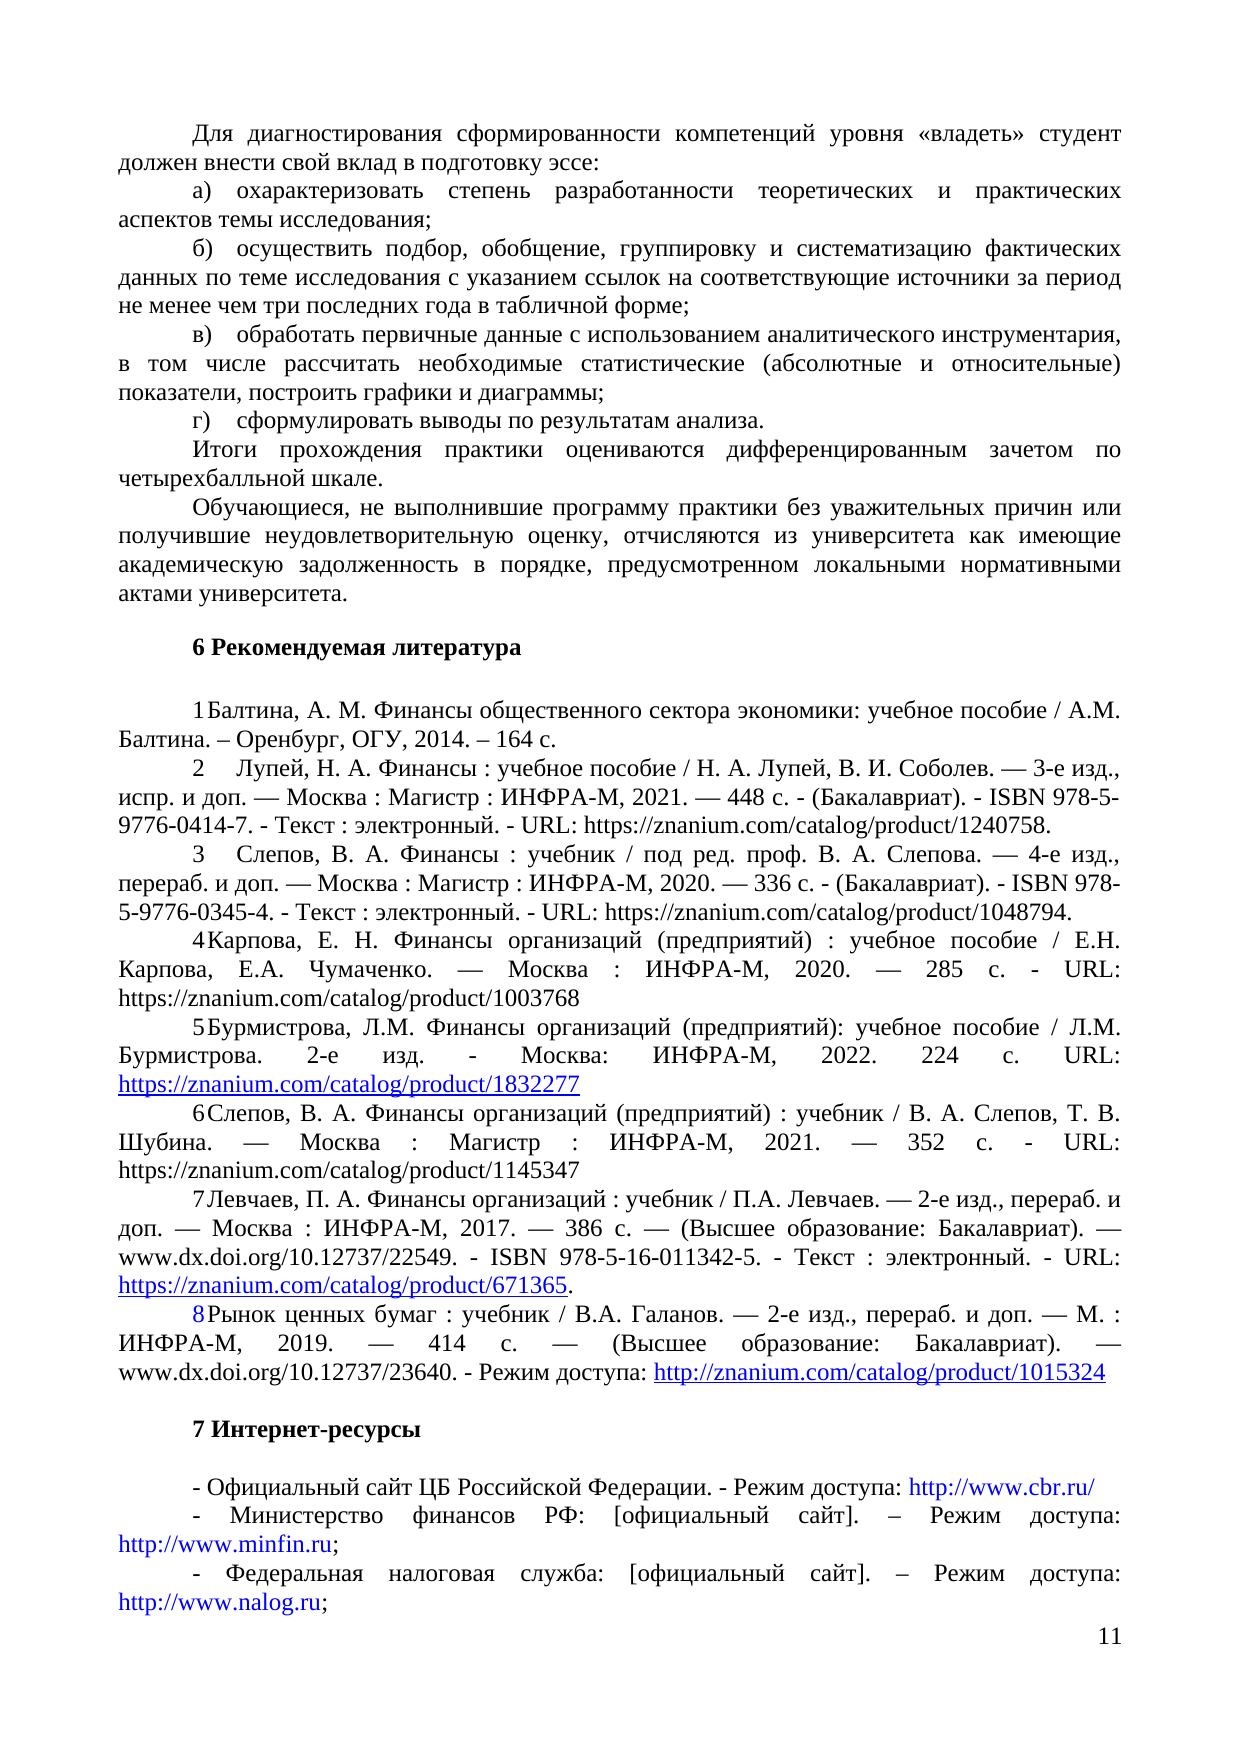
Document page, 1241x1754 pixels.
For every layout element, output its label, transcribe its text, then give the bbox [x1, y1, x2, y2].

list Лупей, Н. А. Финансы : учебное пособие / Н. А. Лупей, В. И. Соболев. — 3-е изд., испр. и доп. — Москва : Магистр : ИНФРА-М, 2021. — 448 с. - (Бакалавриат). - ISBN 978-5-9776-0414-7. - Текст : электронный. - URL: https://znanium.com/catalog/product/1240758. [118, 753, 1122, 839]
list Карпова, Е. Н. Финансы организаций (предприятий) : учебное пособие / Е.Н. Карпова, Е.А. Чумаченко. — Москва : ИНФРА-М, 2020. — 285 с. - URL: https://znanium.com/catalog/product/1003768 [118, 926, 1122, 1012]
list охарактеризовать степень разработанности теоретических и практических аспектов темы исследования; [118, 176, 1122, 233]
list обработать первичные данные с использованием аналитического инструментария, в том числе рассчитать необходимые статистические (абсолютные и относительные) показатели, построить графики и диаграммы; [118, 319, 1122, 406]
text Для диагностирования сформированности компетенций уровня «владеть» студент должен внести свой вклад в подготовку эссе: [118, 118, 1122, 176]
text - Федеральная налоговая служба: [официальный сайт]. – Режим доступа: http://www.nalog.ru; [118, 1558, 1122, 1616]
subtitle 6 Рекомендуемая литература [192, 632, 1122, 661]
text - Официальный сайт ЦБ Российской Федерации. - Режим доступа: http://www.cbr.ru/ [118, 1472, 1122, 1501]
list Рынок ценных бумаг : учебник / В.А. Галанов. — 2-е изд., перераб. и доп. — М. : ИНФРА-М, 2019. — 414 с. — (Высшее образование: Бакалавриат). — www.dx.doi.org/10.12737/23640. - Режим доступа: http://znanium.com/catalog/product/1015324 [118, 1299, 1122, 1386]
text Обучающиеся, не выполнившие программу практики без уважительных причин или получившие неудовлетворительную оценку, отчисляются из университета как имеющие академическую задолженность в порядке, предусмотренном локальными нормативными актами университета. [118, 492, 1122, 607]
text - Министерство финансов РФ: [официальный сайт]. – Режим доступа: http://www.minfin.ru; [118, 1501, 1122, 1558]
list Левчаев, П. А. Финансы организаций : учебник / П.А. Левчаев. — 2-е изд., перераб. и доп. — Москва : ИНФРА-М, 2017. — 386 с. — (Высшее образование: Бакалавриат). — www.dx.doi.org/10.12737/22549. - ISBN 978-5-16-011342-5. - Текст : электронный. - URL: https://znanium.com/catalog/product/671365. [118, 1184, 1122, 1299]
text 7 Интернет-ресурсы [118, 1414, 1122, 1443]
list сформулировать выводы по результатам анализа. [118, 406, 1122, 434]
list Бурмистрова, Л.М. Финансы организаций (предприятий): учебное пособие / Л.М. Бурмистрова. 2-е изд. - Москва: ИНФРА-М, 2022. 224 с. URL: https://znanium.com/catalog/product/1832277 [118, 1012, 1122, 1098]
list осуществить подбор, обобщение, группировку и систематизацию фактических данных по теме исследования с указанием ссылок на соответствующие источники за период не менее чем три последних года в табличной форме; [118, 233, 1122, 319]
text Итоги прохождения практики оцениваются дифференцированным зачетом по четырехбалльной шкале. [118, 434, 1122, 492]
list Слепов, В. А. Финансы : учебник / под ред. проф. В. А. Слепова. — 4-е изд., перераб. и доп. — Москва : Магистр : ИНФРА-М, 2020. — 336 с. - (Бакалавриат). - ISBN 978-5-9776-0345-4. - Текст : электронный. - URL: https://znanium.com/catalog/product/1048794. [118, 839, 1122, 926]
list Балтина, А. М. Финансы общественного сектора экономики: учебное пособие / А.М. Балтина. – Оренбург, ОГУ, 2014. – 164 с. [118, 696, 1122, 753]
list Слепов, В. А. Финансы организаций (предприятий) : учебник / В. А. Слепов, Т. В. Шубина. — Москва : Магистр : ИНФРА-М, 2021. — 352 с. - URL: https://znanium.com/catalog/product/1145347 [118, 1098, 1122, 1184]
